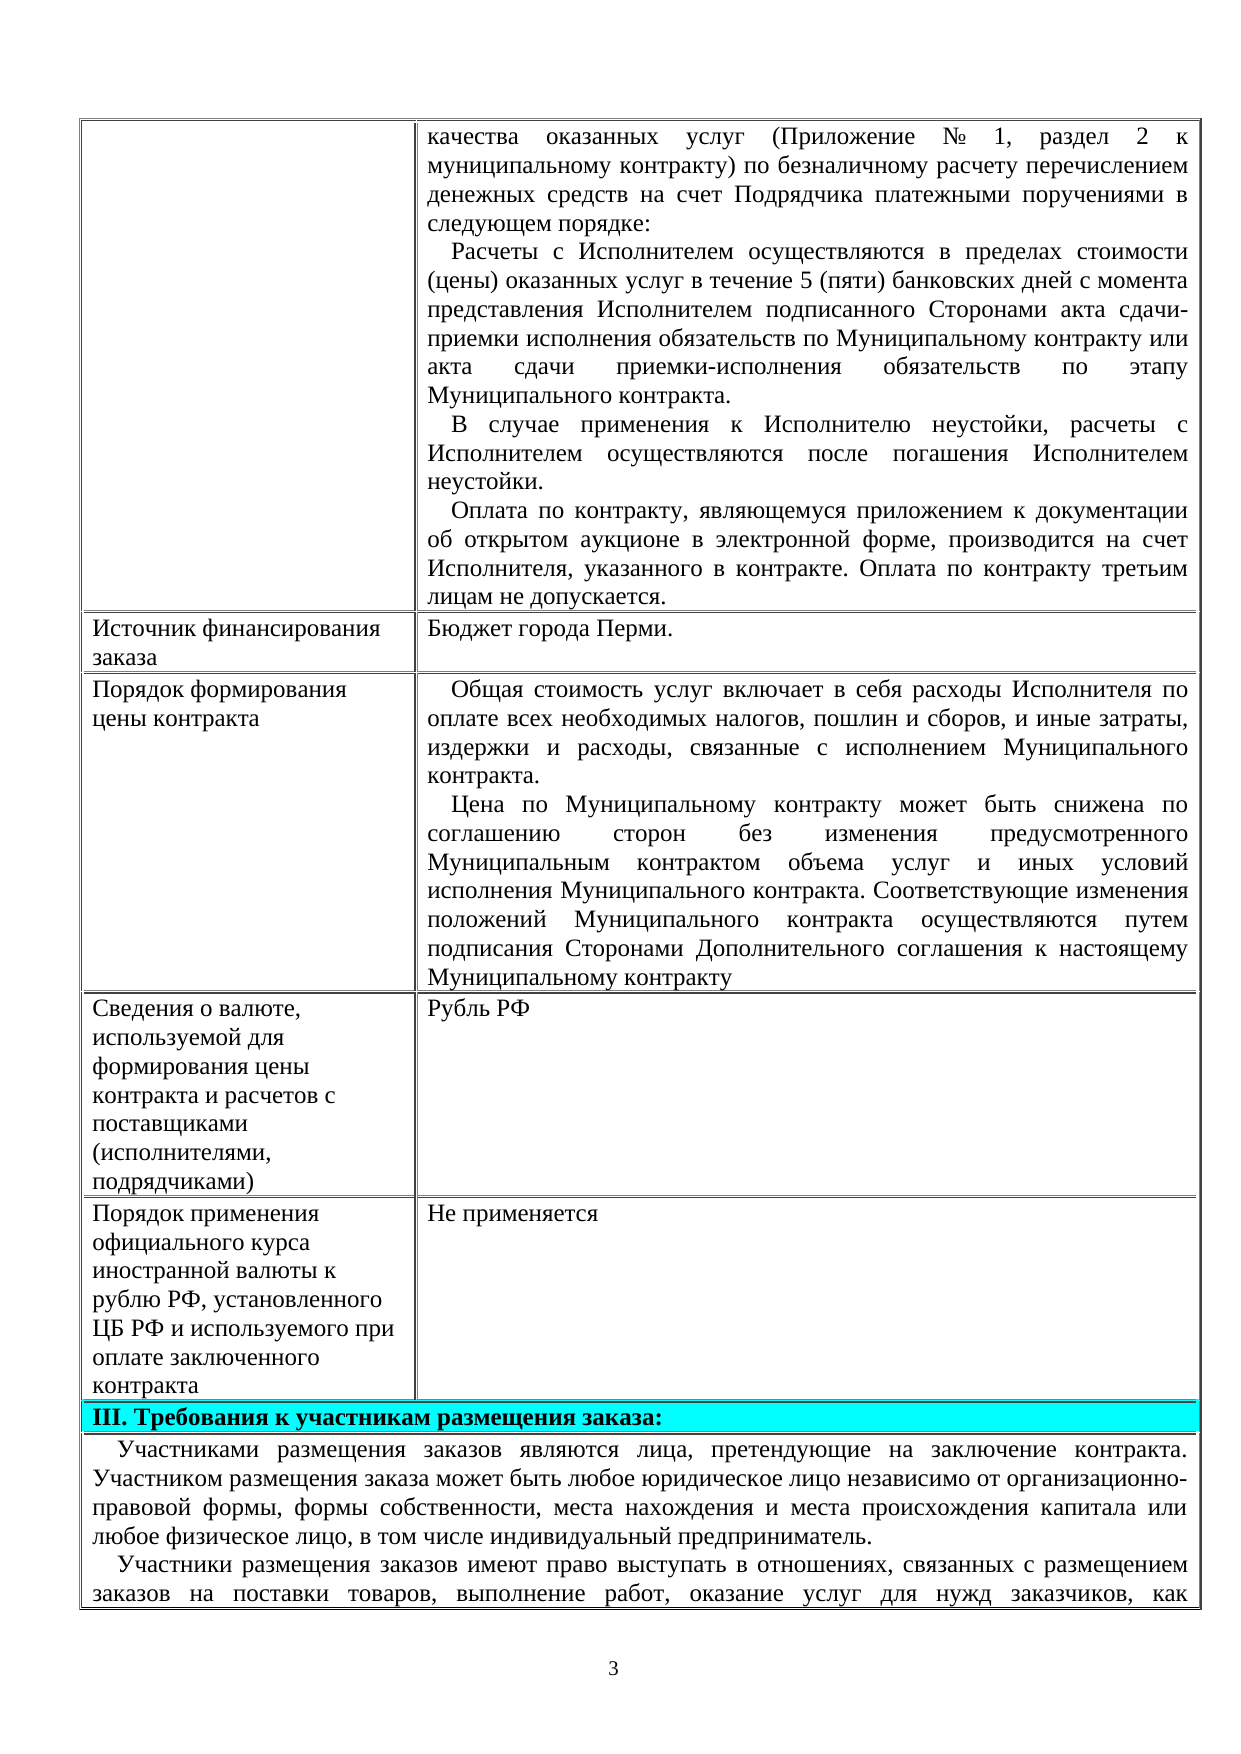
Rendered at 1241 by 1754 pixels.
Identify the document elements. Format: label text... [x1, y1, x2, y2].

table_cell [82, 1431, 1199, 1607]
table_cell Рубль РФ [416, 990, 1200, 1195]
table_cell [416, 121, 1199, 610]
table_cell Общая стоимость услуг включает в себя расходы Исполнителя по оплате всех необходимых налогов, пошлин и сборов, и иные затраты, издержки и расходы, связанные с исполнением Муниципального контракта. Цена по Муниципальному контракту может быть снижена по соглашению сторон без изменения предусмотренного Муниципальным контрактом объема услуг и иных условий исполнения Муниципального контракта. Соответствующие изменения положений Муниципального контракта осуществляются путем подписания Сторонами Дополнительного соглашения к настоящему Муниципальному контракту [418, 671, 1199, 990]
table_cell Порядок формирования цены контракта [82, 671, 415, 990]
table_cell Не применяется [418, 1195, 1199, 1399]
table_cell Порядок применения официального курса иностранной валюты к рублю РФ, установленного ЦБ РФ и используемого при оплате заключенного контракта [82, 1195, 414, 1399]
table_cell Сведения о валюте, используемой для формирования цены контракта и расчетов с поставщиками (исполнителями, подрядчиками) [81, 990, 416, 1195]
table_cell Источник финансирования заказа [82, 610, 415, 671]
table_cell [82, 121, 416, 610]
table_cell III. Требования к участникам размещения заказа: [81, 1399, 1200, 1431]
table_cell Бюджет города Перми. [418, 610, 1199, 671]
